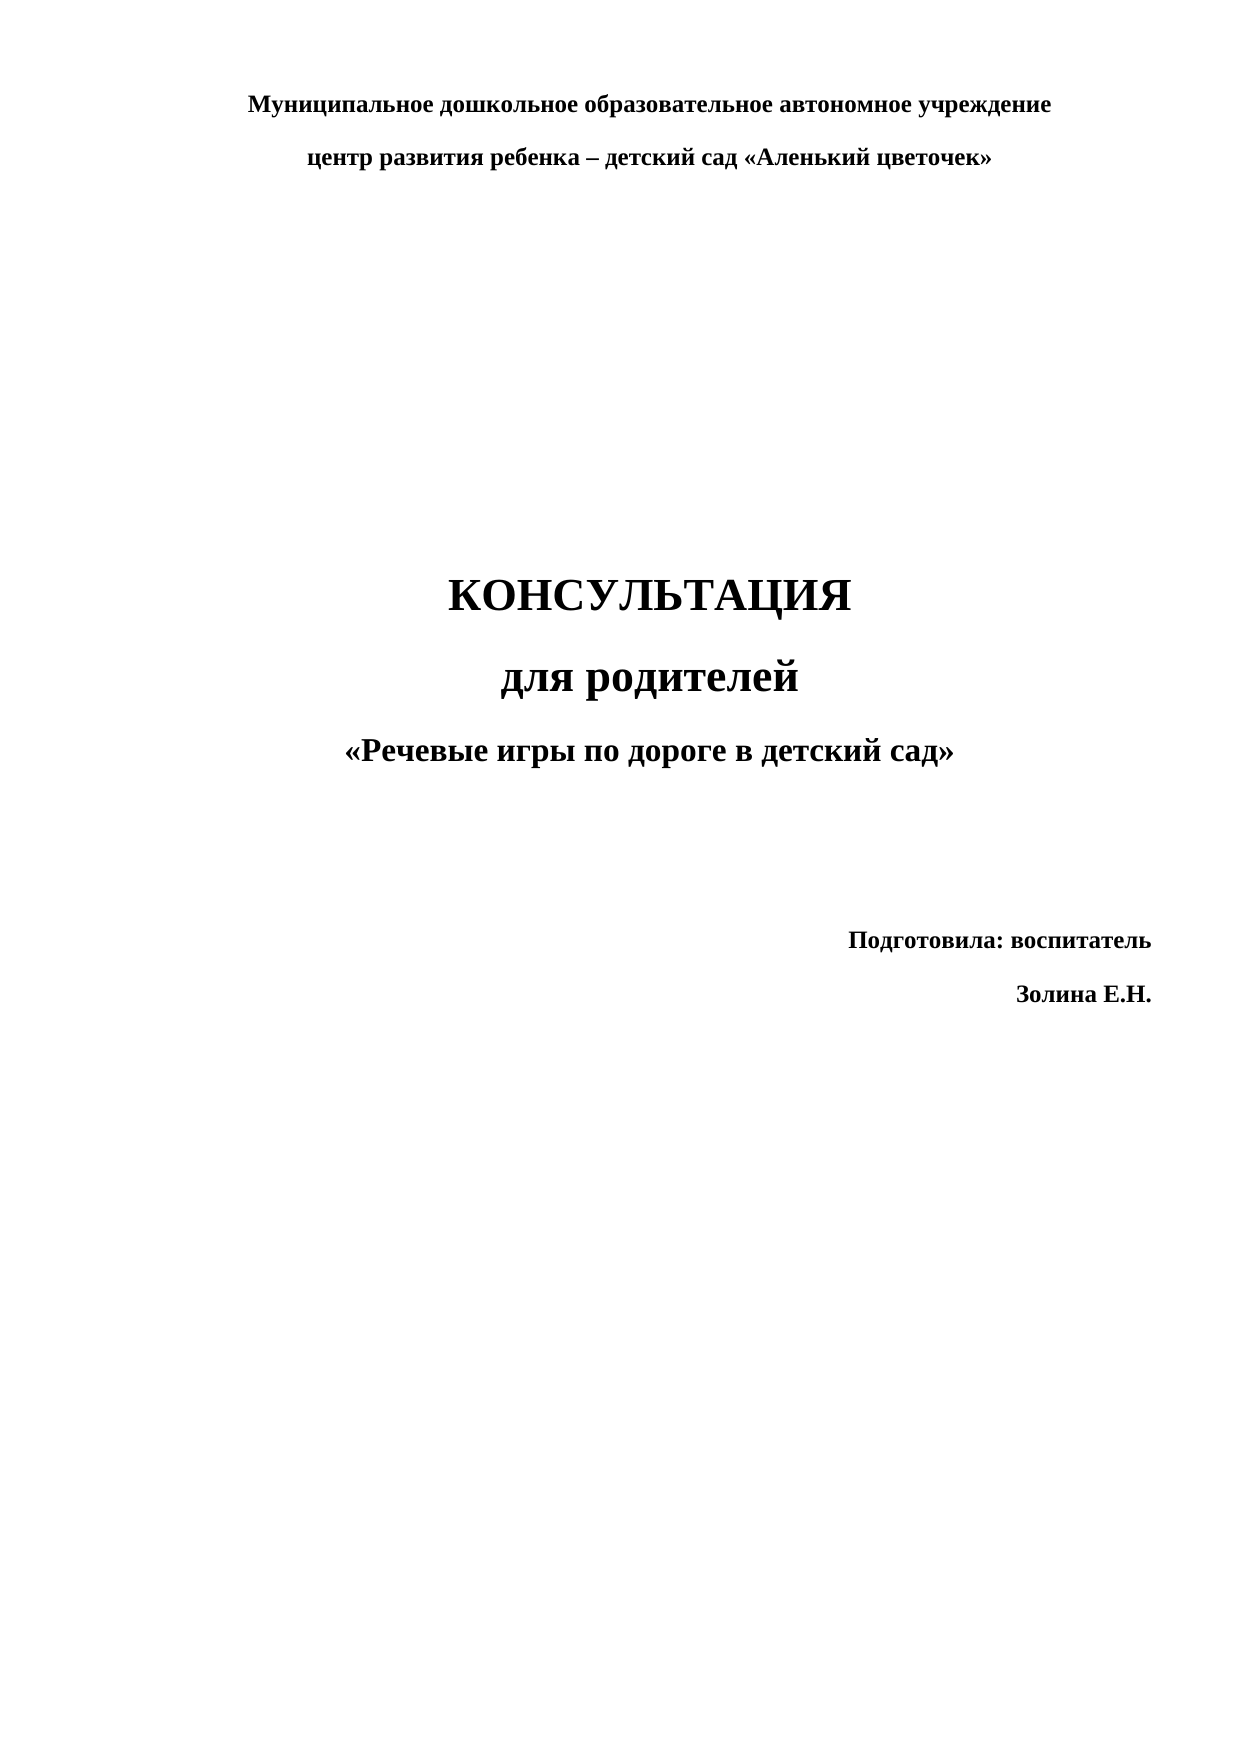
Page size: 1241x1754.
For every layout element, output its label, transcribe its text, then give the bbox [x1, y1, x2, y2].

text Золина Е.Н. [148, 979, 1152, 1007]
text «Речевые игры по дороге в детский сад» [148, 730, 1152, 768]
text Муниципальное дошкольное образовательное автономное учреждение [148, 89, 1152, 117]
text Подготовила: воспитатель [148, 925, 1152, 954]
text для родителей [148, 649, 1152, 702]
text центр развития ребенка – детский сад «Аленький цветочек» [148, 142, 1152, 171]
text КОНСУЛЬТАЦИЯ [148, 567, 1152, 620]
